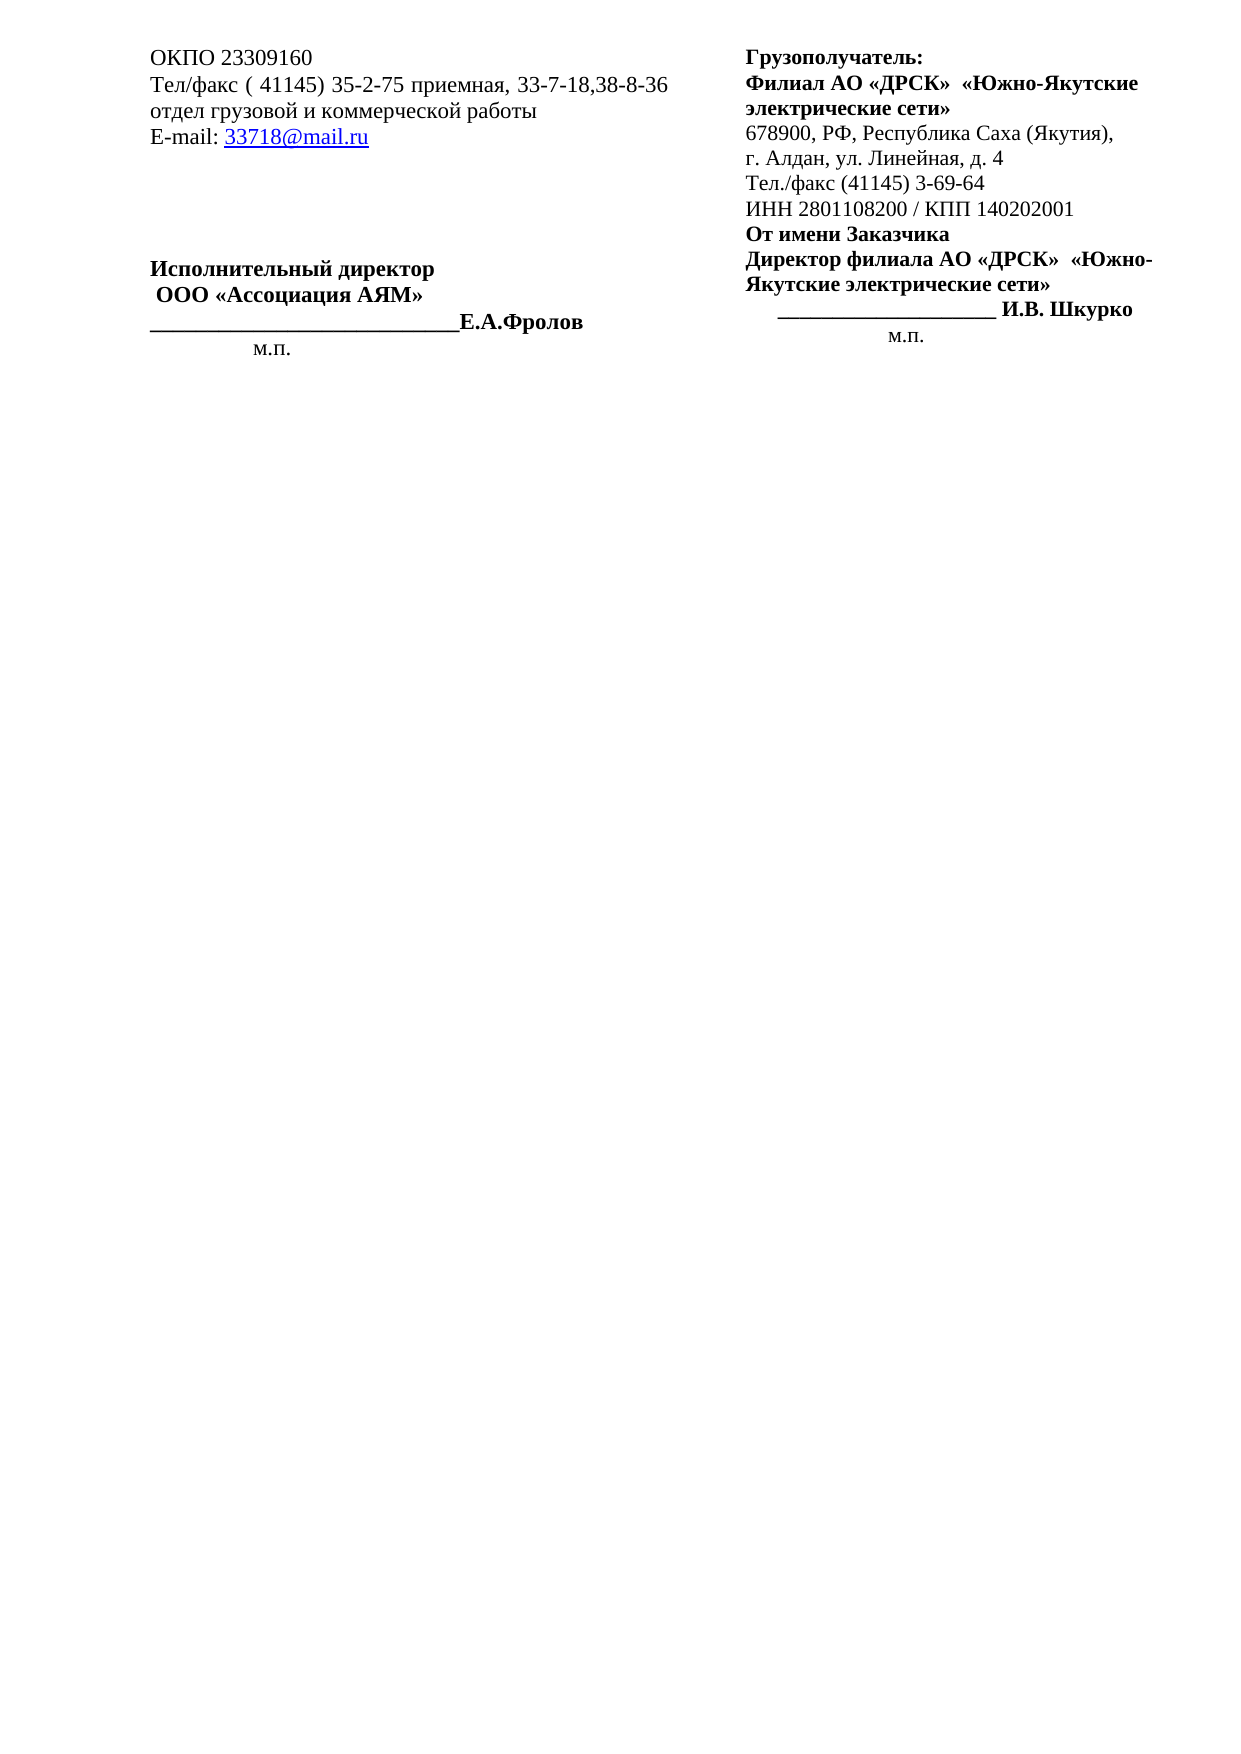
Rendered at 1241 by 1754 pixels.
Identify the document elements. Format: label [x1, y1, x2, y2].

table_header [139, 44, 680, 387]
table_header [680, 44, 1176, 387]
